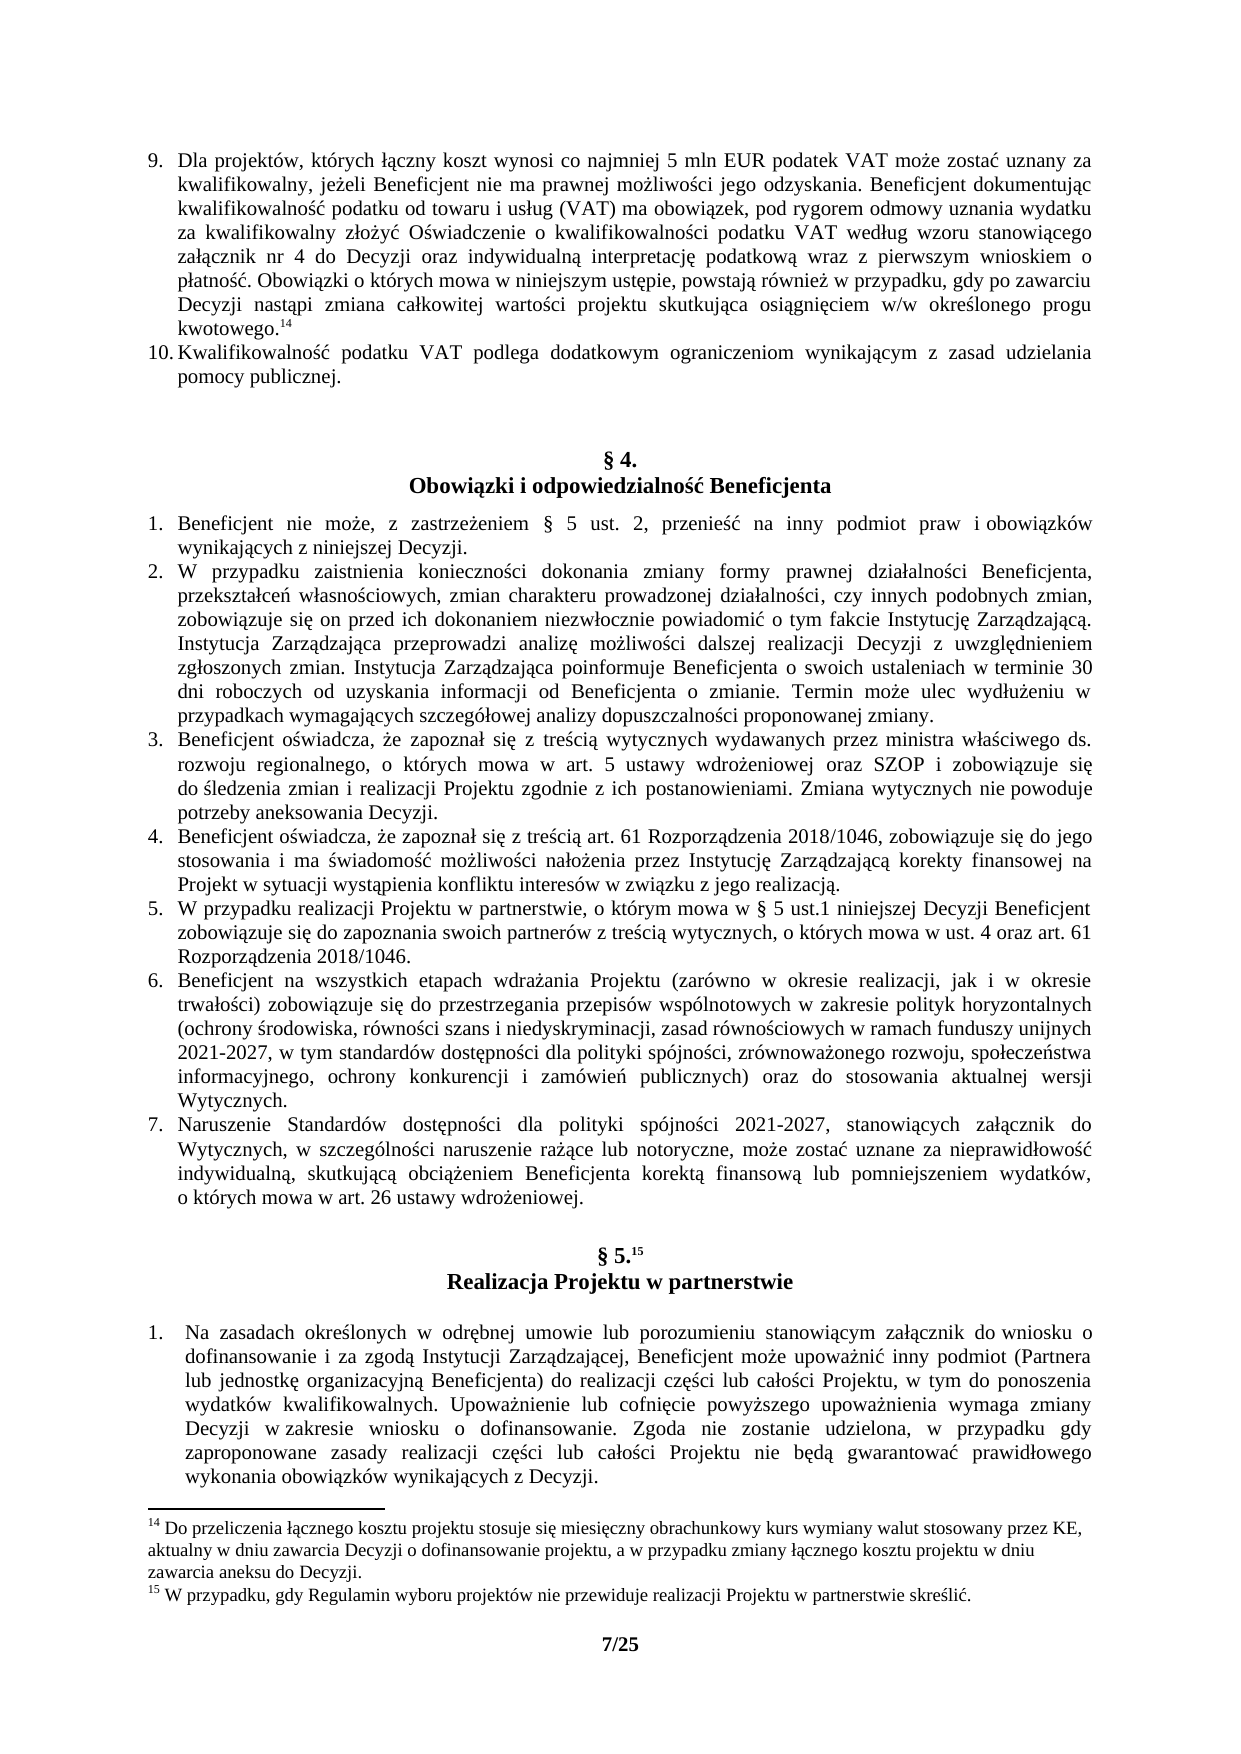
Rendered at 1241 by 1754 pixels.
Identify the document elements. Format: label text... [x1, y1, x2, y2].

list Naruszenie Standardów dostępności dla polityki spójności 2021-2027, stanowiących załącznik do Wytycznych, w szczególności naruszenie rażące lub notoryczne, może zostać uznane za nieprawidłowość indywidualną, skutkującą obciążeniem Beneficjenta korektą finansową lub pomniejszeniem wydatków, o których mowa w art. 26 ustawy wdrożeniowej. [148, 1112, 1093, 1209]
list Beneficjent oświadcza, że zapoznał się z treścią art. 61 Rozporządzenia 2018/1046, zobowiązuje się do jego stosowania i ma świadomość możliwości nałożenia przez Instytucję Zarządzającą korekty finansowej na Projekt w sytuacji wystąpienia konfliktu interesów w związku z jego realizacją. [148, 824, 1093, 896]
text § 4. Obowiązki i odpowiedzialność Beneficjenta [148, 446, 1093, 498]
list Kwalifikowalność podatku VAT podlega dodatkowym ograniczeniom wynikającym z zasad udzielania pomocy publicznej. [148, 340, 1093, 388]
list W przypadku zaistnienia konieczności dokonania zmiany formy prawnej działalności Beneficjenta, przekształceń własnościowych, zmian charakteru prowadzonej działalności, czy innych podobnych zmian, zobowiązuje się on przed ich dokonaniem niezwłocznie powiadomić o tym fakcie Instytucję Zarządzającą. Instytucja Zarządzająca przeprowadzi analizę możliwości dalszej realizacji Decyzji z uwzględnieniem zgłoszonych zmian. Instytucja Zarządzająca poinformuje Beneficjenta o swoich ustaleniach w terminie 30 dni roboczych od uzyskania informacji od Beneficjenta o zmianie. Termin może ulec wydłużeniu w przypadkach wymagających szczegółowej analizy dopuszczalności proponowanej zmiany. [148, 559, 1093, 727]
list Beneficjent nie może, z zastrzeżeniem § 5 ust. 2, przenieść na inny podmiot praw i obowiązków wynikających z niniejszej Decyzji. [148, 511, 1093, 559]
list Dla projektów, których łączny koszt wynosi co najmniej 5 mln EUR podatek VAT może zostać uznany za kwalifikowalny, jeżeli Beneficjent nie ma prawnej możliwości jego odzyskania. Beneficjent dokumentując kwalifikowalność podatku od towaru i usług (VAT) ma obowiązek, pod rygorem odmowy uznania wydatku za kwalifikowalny złożyć Oświadczenie o kwalifikowalności podatku VAT według wzoru stanowiącego załącznik nr 4 do Decyzji oraz indywidualną interpretację podatkową wraz z pierwszym wnioskiem o płatność. Obowiązki o których mowa w niniejszym ustępie, powstają również w przypadku, gdy po zawarciu Decyzji nastąpi zmiana całkowitej wartości projektu skutkująca osiągnięciem w/w określonego progu kwotowego. [148, 148, 1093, 340]
list Beneficjent oświadcza, że zapoznał się z treścią wytycznych wydawanych przez ministra właściwego ds. rozwoju regionalnego, o których mowa w art. 5 ustawy wdrożeniowej oraz SZOP i zobowiązuje się do śledzenia zmian i realizacji Projektu zgodnie z ich postanowieniami. Zmiana wytycznych nie powoduje potrzeby aneksowania Decyzji. [148, 727, 1093, 824]
text § 5. Realizacja Projektu w partnerstwie [148, 1242, 1093, 1295]
list W przypadku realizacji Projektu w partnerstwie, o którym mowa w § 5 ust.1 niniejszej Decyzji Beneficjent zobowiązuje się do zapoznania swoich partnerów z treścią wytycznych, o których mowa w ust. 4 oraz art. 61 Rozporządzenia 2018/1046. [148, 896, 1093, 968]
list Beneficjent na wszystkich etapach wdrażania Projektu (zarówno w okresie realizacji, jak i w okresie trwałości) zobowiązuje się do przestrzegania przepisów wspólnotowych w zakresie polityk horyzontalnych (ochrony środowiska, równości szans i niedyskryminacji, zasad równościowych w ramach funduszy unijnych 2021-2027, w tym standardów dostępności dla polityki spójności, zrównoważonego rozwoju, społeczeństwa informacyjnego, ochrony konkurencji i zamówień publicznych) oraz do stosowania aktualnej wersji Wytycznych. [148, 968, 1093, 1112]
list Na zasadach określonych w odrębnej umowie lub porozumieniu stanowiącym załącznik do wniosku o dofinansowanie i za zgodą Instytucji Zarządzającej, Beneficjent może upoważnić inny podmiot (Partnera lub jednostkę organizacyjną Beneficjenta) do realizacji części lub całości Projektu, w tym do ponoszenia wydatków kwalifikowalnych. Upoważnienie lub cofnięcie powyższego upoważnienia wymaga zmiany Decyzji w zakresie wniosku o dofinansowanie. Zgoda nie zostanie udzielona, w przypadku gdy zaproponowane zasady realizacji części lub całości Projektu nie będą gwarantować prawidłowego wykonania obowiązków wynikających z Decyzji. [148, 1320, 1093, 1488]
